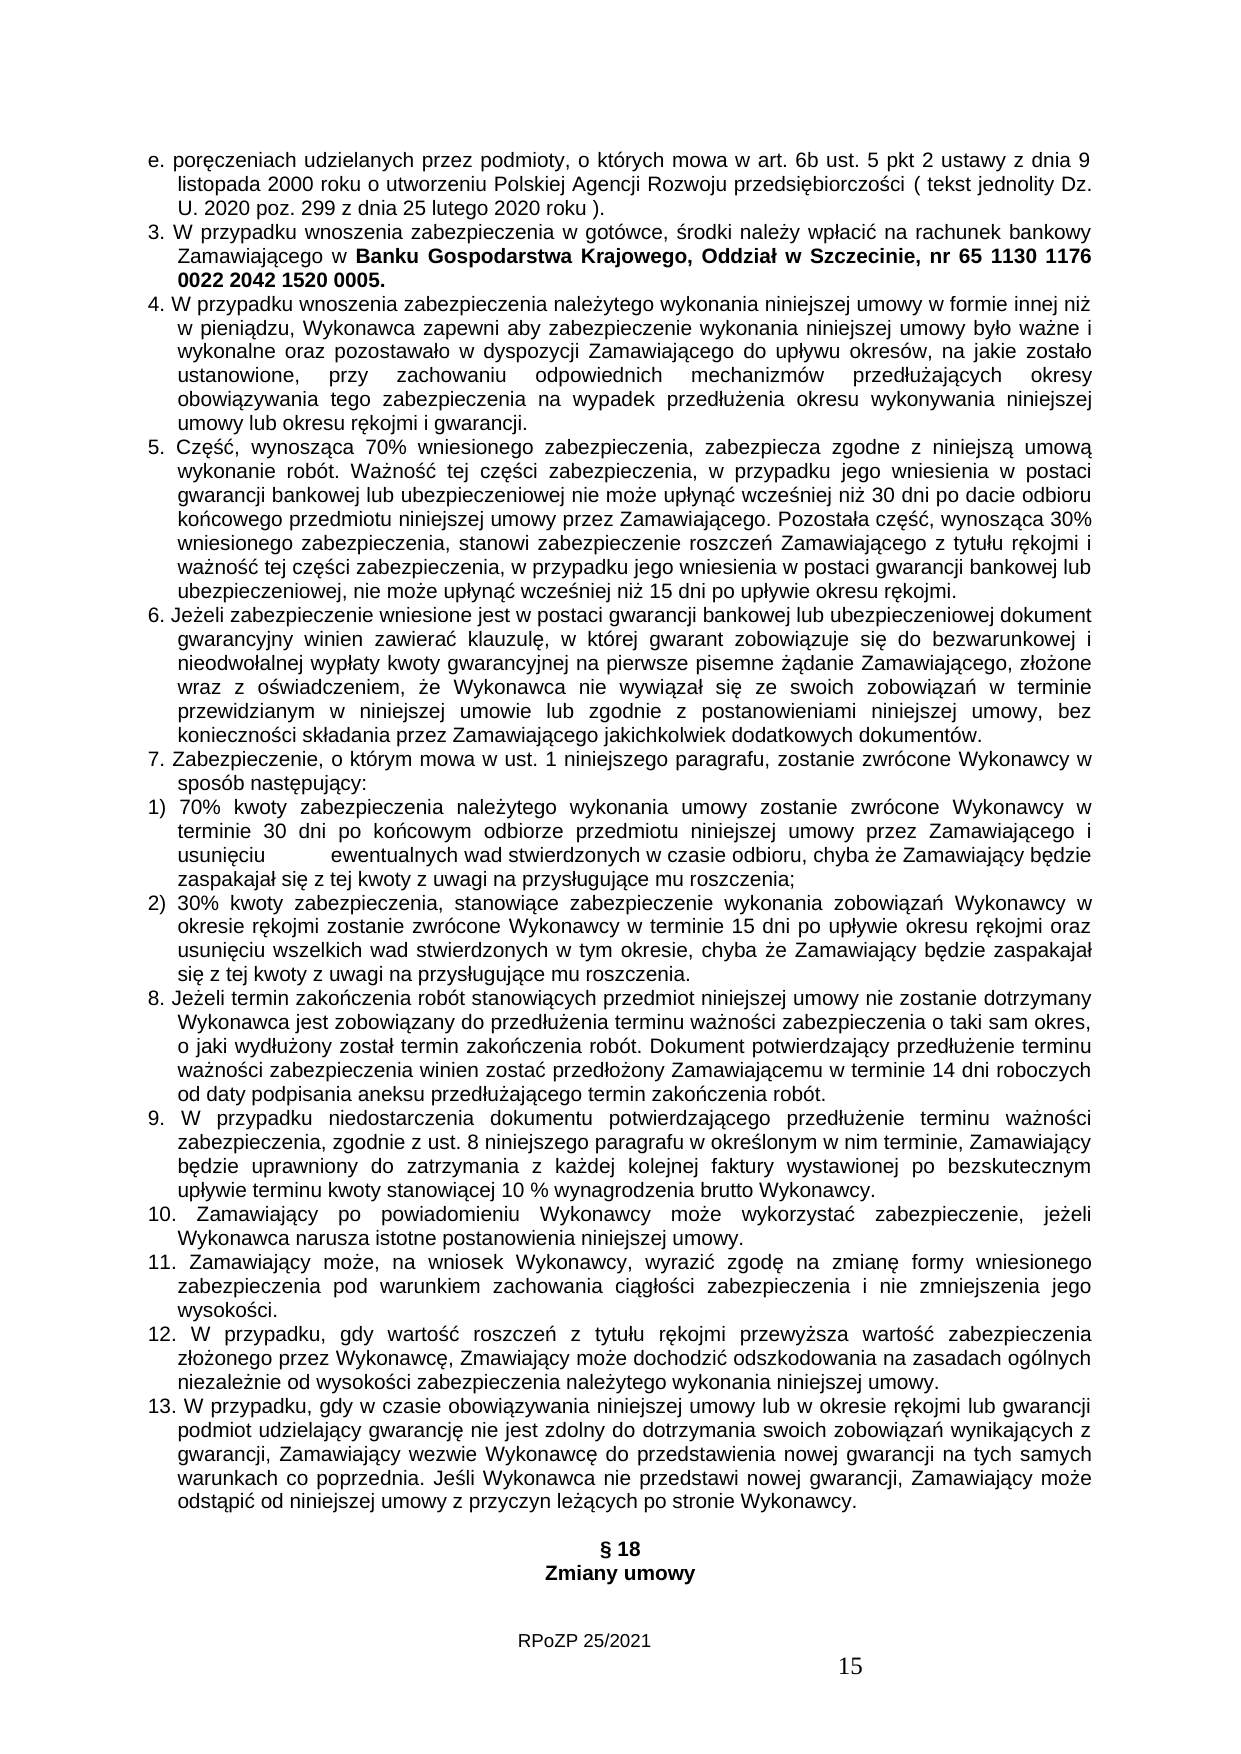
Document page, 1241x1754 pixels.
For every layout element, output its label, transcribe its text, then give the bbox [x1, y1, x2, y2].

text 4. W przypadku wnoszenia zabezpieczenia należytego wykonania niniejszej umowy w formie innej niż w pieniądzu, Wykonawca zapewni aby zabezpieczenie wykonania niniejszej umowy było ważne i wykonalne oraz pozostawało w dyspozycji Zamawiającego do upływu okresów, na jakie zostało ustanowione, przy zachowaniu odpowiednich mechanizmów przedłużających okresy obowiązywania tego zabezpieczenia na wypadek przedłużenia okresu wykonywania niniejszej umowy lub okresu rękojmi i gwarancji. [148, 291, 1093, 435]
text 3. W przypadku wnoszenia zabezpieczenia w gotówce, środki należy wpłacić na rachunek bankowy Zamawiającego w Banku Gospodarstwa Krajowego, Oddział w Szczecinie, nr 65 1130 1176 0022 2042 1520 0005. [148, 219, 1093, 291]
text Zmiany umowy [148, 1561, 1093, 1585]
text 12. W przypadku, gdy wartość roszczeń z tytułu rękojmi przewyższa wartość zabezpieczenia złożonego przez Wykonawcę, Zmawiający może dochodzić odszkodowania na zasadach ogólnych niezależnie od wysokości zabezpieczenia należytego wykonania niniejszej umowy. [148, 1322, 1093, 1393]
text 9. W przypadku niedostarczenia dokumentu potwierdzającego przedłużenie terminu ważności zabezpieczenia, zgodnie z ust. 8 niniejszego paragrafu w określonym w nim terminie, Zamawiający będzie uprawniony do zatrzymania z każdej kolejnej faktury wystawionej po bezskutecznym upływie terminu kwoty stanowiącej 10 % wynagrodzenia brutto Wykonawcy. [148, 1106, 1093, 1202]
text 13. W przypadku, gdy w czasie obowiązywania niniejszej umowy lub w okresie rękojmi lub gwarancji podmiot udzielający gwarancję nie jest zdolny do dotrzymania swoich zobowiązań wynikających z gwarancji, Zamawiający wezwie Wykonawcę do przedstawienia nowej gwarancji na tych samych warunkach co poprzednia. Jeśli Wykonawca nie przedstawi nowej gwarancji, Zamawiający może odstąpić od niniejszej umowy z przyczyn leżących po stronie Wykonawcy. [148, 1393, 1093, 1513]
text e. poręczeniach udzielanych przez podmioty, o których mowa w art. 6b ust. 5 pkt 2 ustawy z dnia 9 listopada 2000 roku o utworzeniu Polskiej Agencji Rozwoju przedsiębiorczości ( tekst jednolity Dz. U. 2020 poz. 299 z dnia 25 lutego 2020 roku ). [148, 148, 1093, 219]
text 7. Zabezpieczenie, o którym mowa w ust. 1 niniejszego paragrafu, zostanie zwrócone Wykonawcy w sposób następujący: [148, 747, 1093, 794]
text 1) 70% kwoty zabezpieczenia należytego wykonania umowy zostanie zwrócone Wykonawcy w terminie 30 dni po końcowym odbiorze przedmiotu niniejszej umowy przez Zamawiającego i usunięciu ewentualnych wad stwierdzonych w czasie odbioru, chyba że Zamawiający będzie zaspakajał się z tej kwoty z uwagi na przysługujące mu roszczenia; [148, 794, 1093, 890]
text 10. Zamawiający po powiadomieniu Wykonawcy może wykorzystać zabezpieczenie, jeżeli Wykonawca narusza istotne postanowienia niniejszej umowy. [148, 1202, 1093, 1250]
text 5. Część, wynosząca 70% wniesionego zabezpieczenia, zabezpiecza zgodne z niniejszą umową wykonanie robót. Ważność tej części zabezpieczenia, w przypadku jego wniesienia w postaci gwarancji bankowej lub ubezpieczeniowej nie może upłynąć wcześniej niż 30 dni po dacie odbioru końcowego przedmiotu niniejszej umowy przez Zamawiającego. Pozostała część, wynosząca 30% wniesionego zabezpieczenia, stanowi zabezpieczenie roszczeń Zamawiającego z tytułu rękojmi i ważność tej części zabezpieczenia, w przypadku jego wniesienia w postaci gwarancji bankowej lub ubezpieczeniowej, nie może upłynąć wcześniej niż 15 dni po upływie okresu rękojmi. [148, 435, 1093, 603]
text 11. Zamawiający może, na wniosek Wykonawcy, wyrazić zgodę na zmianę formy wniesionego zabezpieczenia pod warunkiem zachowania ciągłości zabezpieczenia i nie zmniejszenia jego wysokości. [148, 1250, 1093, 1322]
text 2) 30% kwoty zabezpieczenia, stanowiące zabezpieczenie wykonania zobowiązań Wykonawcy w okresie rękojmi zostanie zwrócone Wykonawcy w terminie 15 dni po upływie okresu rękojmi oraz usunięciu wszelkich wad stwierdzonych w tym okresie, chyba że Zamawiający będzie zaspakajał się z tej kwoty z uwagi na przysługujące mu roszczenia. [148, 890, 1093, 986]
text § 18 [148, 1537, 1093, 1561]
text 8. Jeżeli termin zakończenia robót stanowiących przedmiot niniejszej umowy nie zostanie dotrzymany Wykonawca jest zobowiązany do przedłużenia terminu ważności zabezpieczenia o taki sam okres, o jaki wydłużony został termin zakończenia robót. Dokument potwierdzający przedłużenie terminu ważności zabezpieczenia winien zostać przedłożony Zamawiającemu w terminie 14 dni roboczych od daty podpisania aneksu przedłużającego termin zakończenia robót. [148, 986, 1093, 1106]
text 6. Jeżeli zabezpieczenie wniesione jest w postaci gwarancji bankowej lub ubezpieczeniowej dokument gwarancyjny winien zawierać klauzulę, w której gwarant zobowiązuje się do bezwarunkowej i nieodwołalnej wypłaty kwoty gwarancyjnej na pierwsze pisemne żądanie Zamawiającego, złożone wraz z oświadczeniem, że Wykonawca nie wywiązał się ze swoich zobowiązań w terminie przewidzianym w niniejszej umowie lub zgodnie z postanowieniami niniejszej umowy, bez konieczności składania przez Zamawiającego jakichkolwiek dodatkowych dokumentów. [148, 603, 1093, 747]
